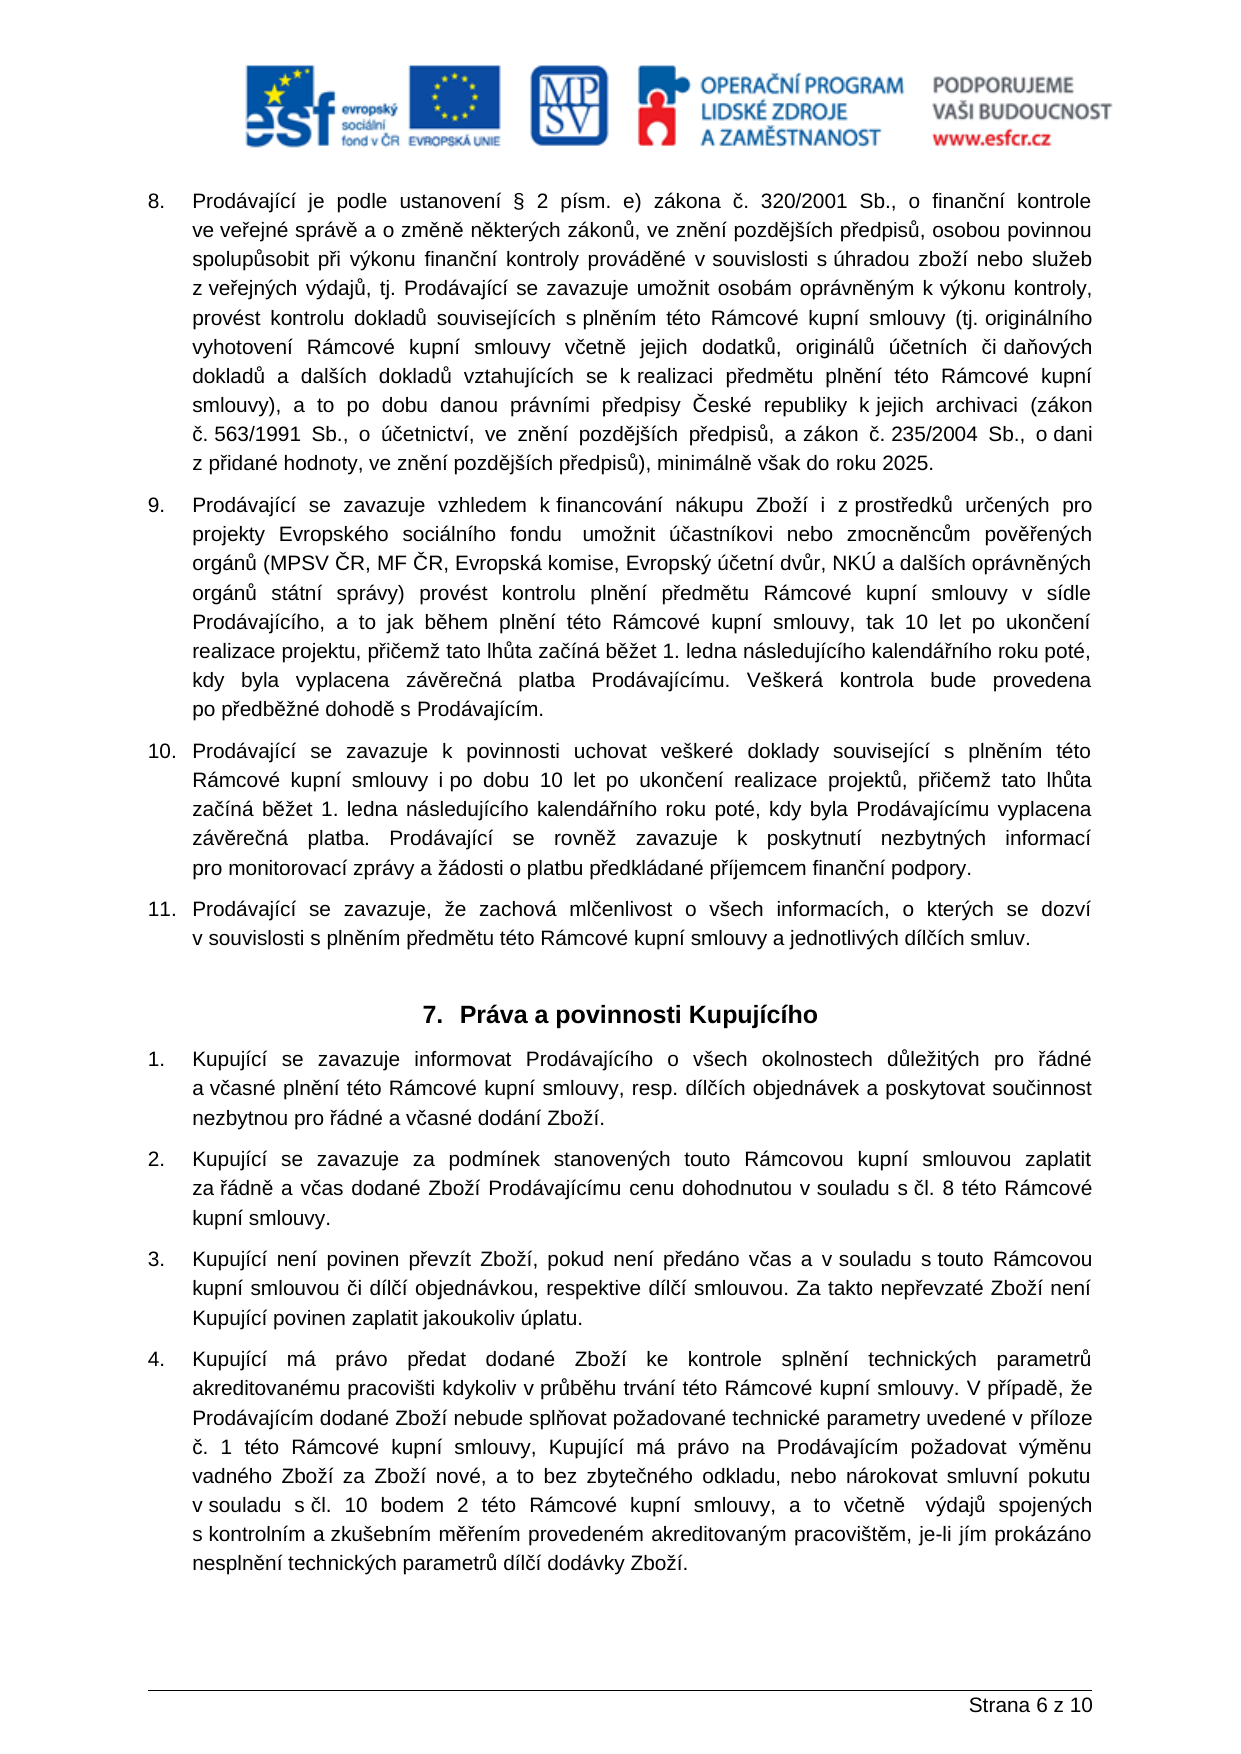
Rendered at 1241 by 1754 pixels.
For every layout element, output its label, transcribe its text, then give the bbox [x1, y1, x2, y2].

list Prodávající se zavazuje k povinnosti uchovat veškeré doklady související s plněním této Rámcové kupní smlouvy i po dobu 10 let po ukončení realizace projektů, přičemž tato lhůta začíná běžet 1. ledna následujícího kalendářního roku poté, kdy byla Prodávajícímu vyplacena závěrečná platba. Prodávající se rovněž zavazuje k poskytnutí nezbytných informací pro monitorovací zprávy a žádosti o platbu předkládané příjemcem finanční podpory. [148, 733, 1092, 879]
picture [224, 44, 1139, 171]
list Kupující se zavazuje informovat Prodávajícího o všech okolnostech důležitých pro řádné a včasné plnění této Rámcové kupní smlouvy, resp. dílčích objednávek a poskytovat součinnost nezbytnou pro řádné a včasné dodání Zboží. [148, 1042, 1092, 1129]
list Kupující má právo předat dodané Zboží ke kontrole splnění technických parametrů akreditovanému pracovišti kdykoliv v průběhu trvání této Rámcové kupní smlouvy. V případě, že Prodávajícím dodané Zboží nebude splňovat požadované technické parametry uvedené v příloze č. 1 této Rámcové kupní smlouvy, Kupující má právo na Prodávajícím požadovat výměnu vadného Zboží za Zboží nové, a to bez zbytečného odkladu, nebo nárokovat smluvní pokutu v souladu s čl. 10 bodem 2 této Rámcové kupní smlouvy, a to včetně výdajů spojených s kontrolním a zkušebním měřením provedeném akreditovaným pracovištěm, je-li jím prokázáno nesplnění technických parametrů dílčí dodávky Zboží. [148, 1342, 1092, 1575]
list Kupující se zavazuje za podmínek stanovených touto Rámcovou kupní smlouvou zaplatit za řádně a včas dodané Zboží Prodávajícímu cenu dohodnutou v souladu s čl. 8 této Rámcové kupní smlouvy. [148, 1142, 1092, 1229]
list Kupující není povinen převzít Zboží, pokud není předáno včas a v souladu s touto Rámcovou kupní smlouvou či dílčí objednávkou, respektive dílčí smlouvou. Za takto nepřevzaté Zboží není Kupující povinen zaplatit jakoukoliv úplatu. [148, 1242, 1092, 1329]
list Prodávající je podle ustanovení § 2 písm. e) zákona č. 320/2001 Sb., o finanční kontrole ve veřejné správě a o změně některých zákonů, ve znění pozdějších předpisů, osobou povinnou spolupůsobit při výkonu finanční kontroly prováděné v souvislosti s úhradou zboží nebo služeb z veřejných výdajů, tj. Prodávající se zavazuje umožnit osobám oprávněným k výkonu kontroly, provést kontrolu dokladů souvisejících s plněním této Rámcové kupní smlouvy (tj. originálního vyhotovení Rámcové kupní smlouvy včetně jejich dodatků, originálů účetních či daňových dokladů a dalších dokladů vztahujících se k realizaci předmětu plnění této Rámcové kupní smlouvy), a to po dobu danou právními předpisy České republiky k jejich archivaci (zákon č. 563/1991 Sb., o účetnictví, ve znění pozdějších předpisů, a zákon č. 235/2004 Sb., o dani z přidané hodnoty, ve znění pozdějších předpisů), minimálně však do roku 2025. [148, 183, 1092, 475]
list Prodávající se zavazuje, že zachová mlčenlivost o všech informacích, o kterých se dozví v souvislosti s plněním předmětu této Rámcové kupní smlouvy a jednotlivých dílčích smluv. [148, 892, 1092, 950]
subtitle Práva a povinnosti Kupujícího [148, 1000, 1092, 1029]
list Prodávající se zavazuje vzhledem k financování nákupu Zboží i z prostředků určených pro projekty Evropského sociálního fondu umožnit účastníkovi nebo zmocněncům pověřených orgánů (MPSV ČR, MF ČR, Evropská komise, Evropský účetní dvůr, NKÚ a dalších oprávněných orgánů státní správy) provést kontrolu plnění předmětu Rámcové kupní smlouvy v sídle Prodávajícího, a to jak během plnění této Rámcové kupní smlouvy, tak 10 let po ukončení realizace projektu, přičemž tato lhůta začíná běžet 1. ledna následujícího kalendářního roku poté, kdy byla vyplacena závěrečná platba Prodávajícímu. Veškerá kontrola bude provedena po předběžné dohodě s Prodávajícím. [148, 488, 1092, 721]
